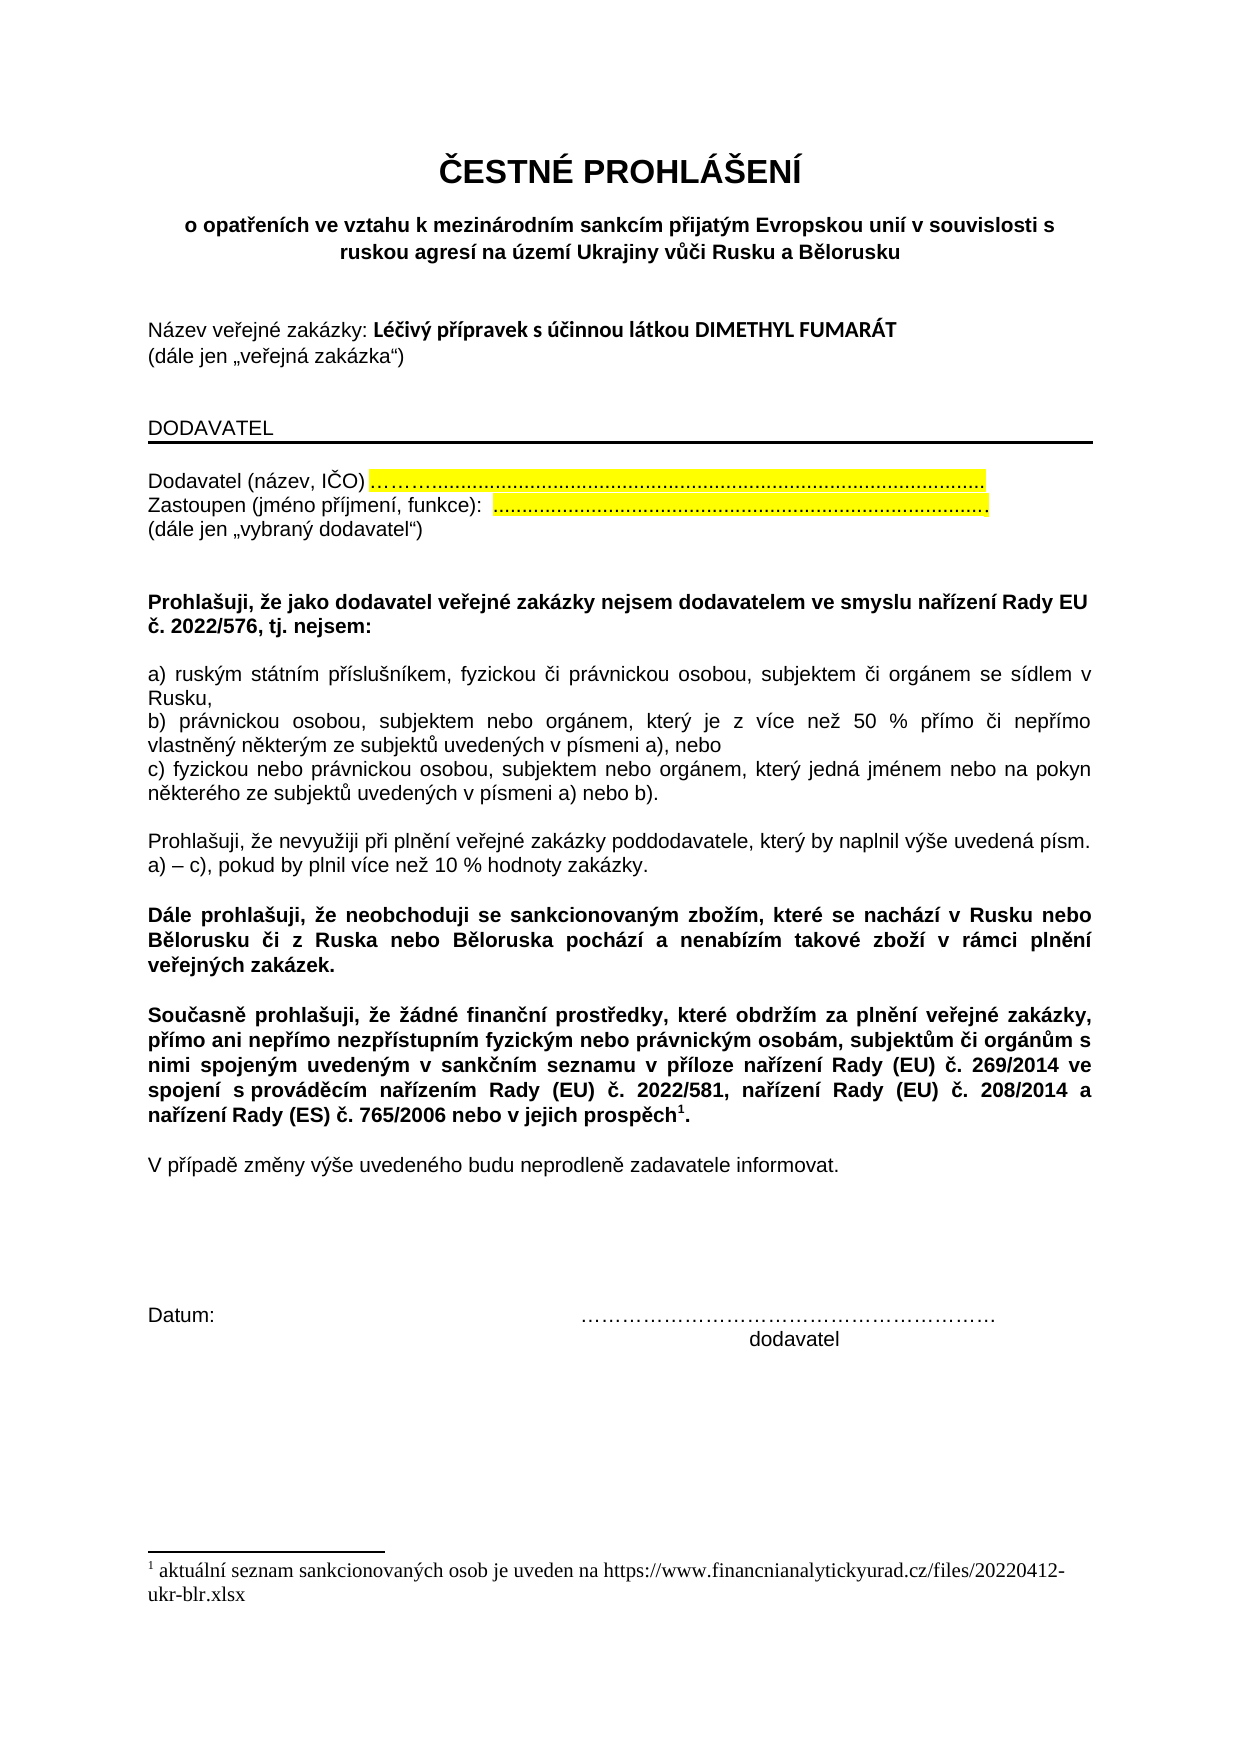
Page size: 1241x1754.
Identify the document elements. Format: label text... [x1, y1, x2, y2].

text (dále jen „veřejná zakázka“) [148, 343, 1093, 367]
text Dodavatel (název, IČO) ………................................................................................................ [148, 468, 1093, 492]
text (dále jen „vybraný dodavatel“) [148, 517, 1093, 541]
text DODAVATEL [148, 415, 1093, 441]
text Prohlašuji, že jako dodavatel veřejné zakázky nejsem dodavatelem ve smyslu nařízení Rady EU č. 2022/576, tj. nejsem: [148, 589, 1093, 637]
text Název veřejné zakázky: Léčivý přípravek s účinnou látkou DIMETHYL FUMARÁT [148, 316, 1093, 343]
text a) ruským státním příslušníkem, fyzickou či právnickou osobou, subjektem či orgánem se sídlem v Rusku, [148, 661, 1093, 709]
subtitle Současně prohlašuji, že žádné finanční prostředky, které obdržím za plnění veřejné zakázky, přímo ani nepřímo nezpřístupním fyzickým nebo právnickým osobám, subjektům či orgánům s nimi spojeným uvedeným v sankčním seznamu v příloze nařízení Rady (EU) č. 269/2014 ve spojení s prováděcím nařízením Rady (EU) č. 2022/581, nařízení Rady (EU) č. 208/2014 a nařízení Rady (ES) č. 765/2006 nebo v jejich prospěch. [148, 1002, 1093, 1127]
text Prohlašuji, že nevyužiji při plnění veřejné zakázky poddodavatele, který by naplnil výše uvedená písm. a) – c), pokud by plnil více než 10 % hodnoty zakázky. [148, 829, 1093, 877]
list dodavatel [664, 1327, 1196, 1351]
subtitle Datum: …………………………………………………… [148, 1302, 1093, 1327]
text c) fyzickou nebo právnickou osobou, subjektem nebo orgánem, který jedná jménem nebo na pokyn některého ze subjektů uvedených v písmeni a) nebo b). [148, 757, 1093, 805]
text b) právnickou osobou, subjektem nebo orgánem, který je z více než 50 % přímo či nepřímo vlastněný některým ze subjektů uvedených v písmeni a), nebo [148, 709, 1093, 757]
subtitle Dále prohlašuji, že neobchoduji se sankcionovaným zbožím, které se nachází v Rusku nebo Bělorusku či z Ruska nebo Běloruska pochází a nenabízím takové zboží v rámci plnění veřejných zakázek. [148, 902, 1093, 977]
text Zastoupen (jméno příjmení, funkce): ...................................................................................... [148, 492, 1093, 517]
text o opatřeních ve vztahu k mezinárodním sankcím přijatým Evropskou unií v souvislosti s ruskou agresí na území Ukrajiny vůči Rusku a Bělorusku [148, 213, 1093, 264]
subtitle V případě změny výše uvedeného budu neprodleně zadavatele informovat. [148, 1152, 1093, 1177]
subtitle ČESTNÉ PROHLÁŠENÍ [148, 164, 1093, 189]
